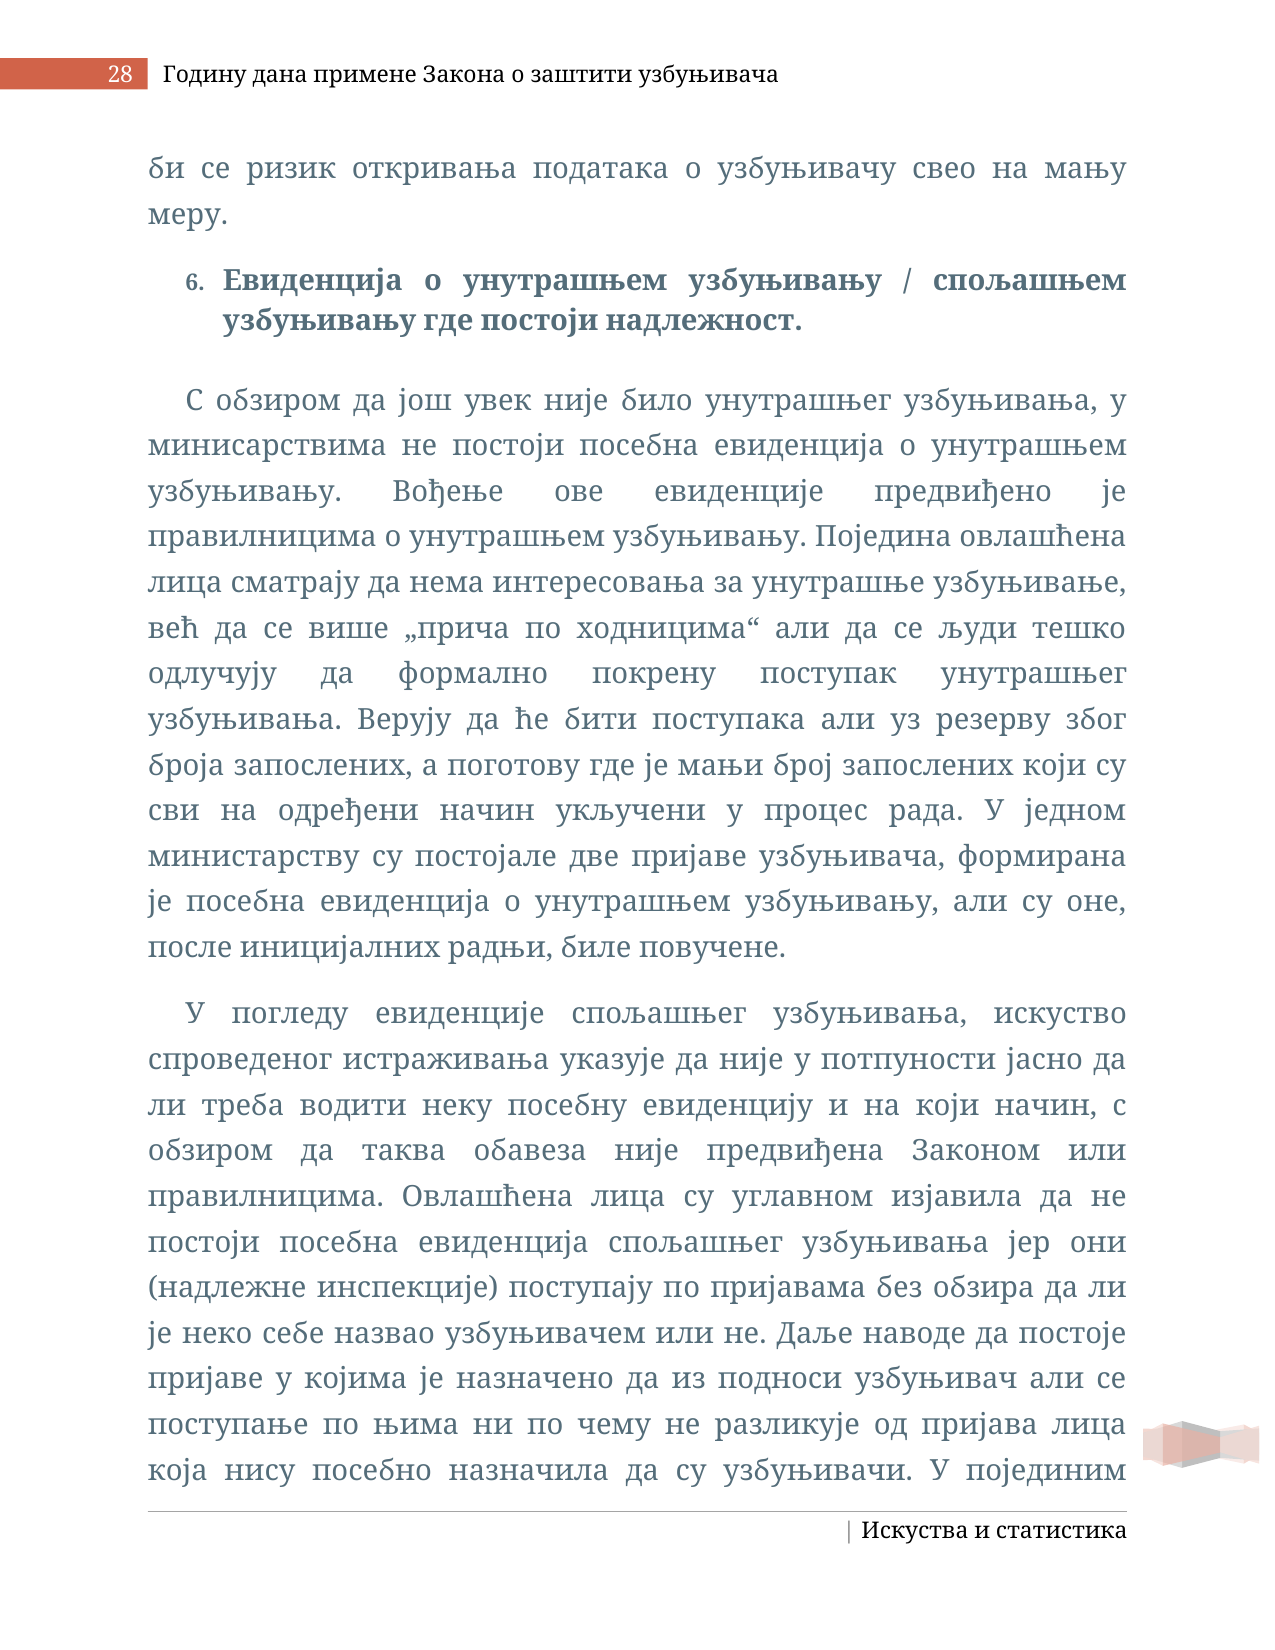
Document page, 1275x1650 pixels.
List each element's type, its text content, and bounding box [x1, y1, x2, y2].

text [148, 993, 1127, 1489]
text С обзиром да још увек није било унутрашњег узбуњивања, у минисарствима не постоји посебна евиденција о унутрашњем узбуњивању. Вођење ове евиденције предвиђено је правилницима о унутрашњем узбуњивању. Поједина овлашћена лица сматрају да нема интересовања за унутрашње узбуњивање, већ да се више „прича по ходницима“ али да се људи тешко одлучују да формално покрену поступак унутрашњег узбуњивања. Верују да ће бити поступака али уз резерву због броја запослених, а поготову где је мањи број запослених који су сви на одређени начин укључени у процес рада. У једном министарству су постојале две пријаве узбуњивача, формирана је посебна евиденција о унутрашњем узбуњивању, али су оне, после иницијалних радњи, биле повучене. [148, 379, 1127, 966]
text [148, 148, 1127, 233]
list Евиденција о унутрашњем узбуњивању / спољашњем узбуњивању где постоји надлежност. [185, 260, 1127, 339]
